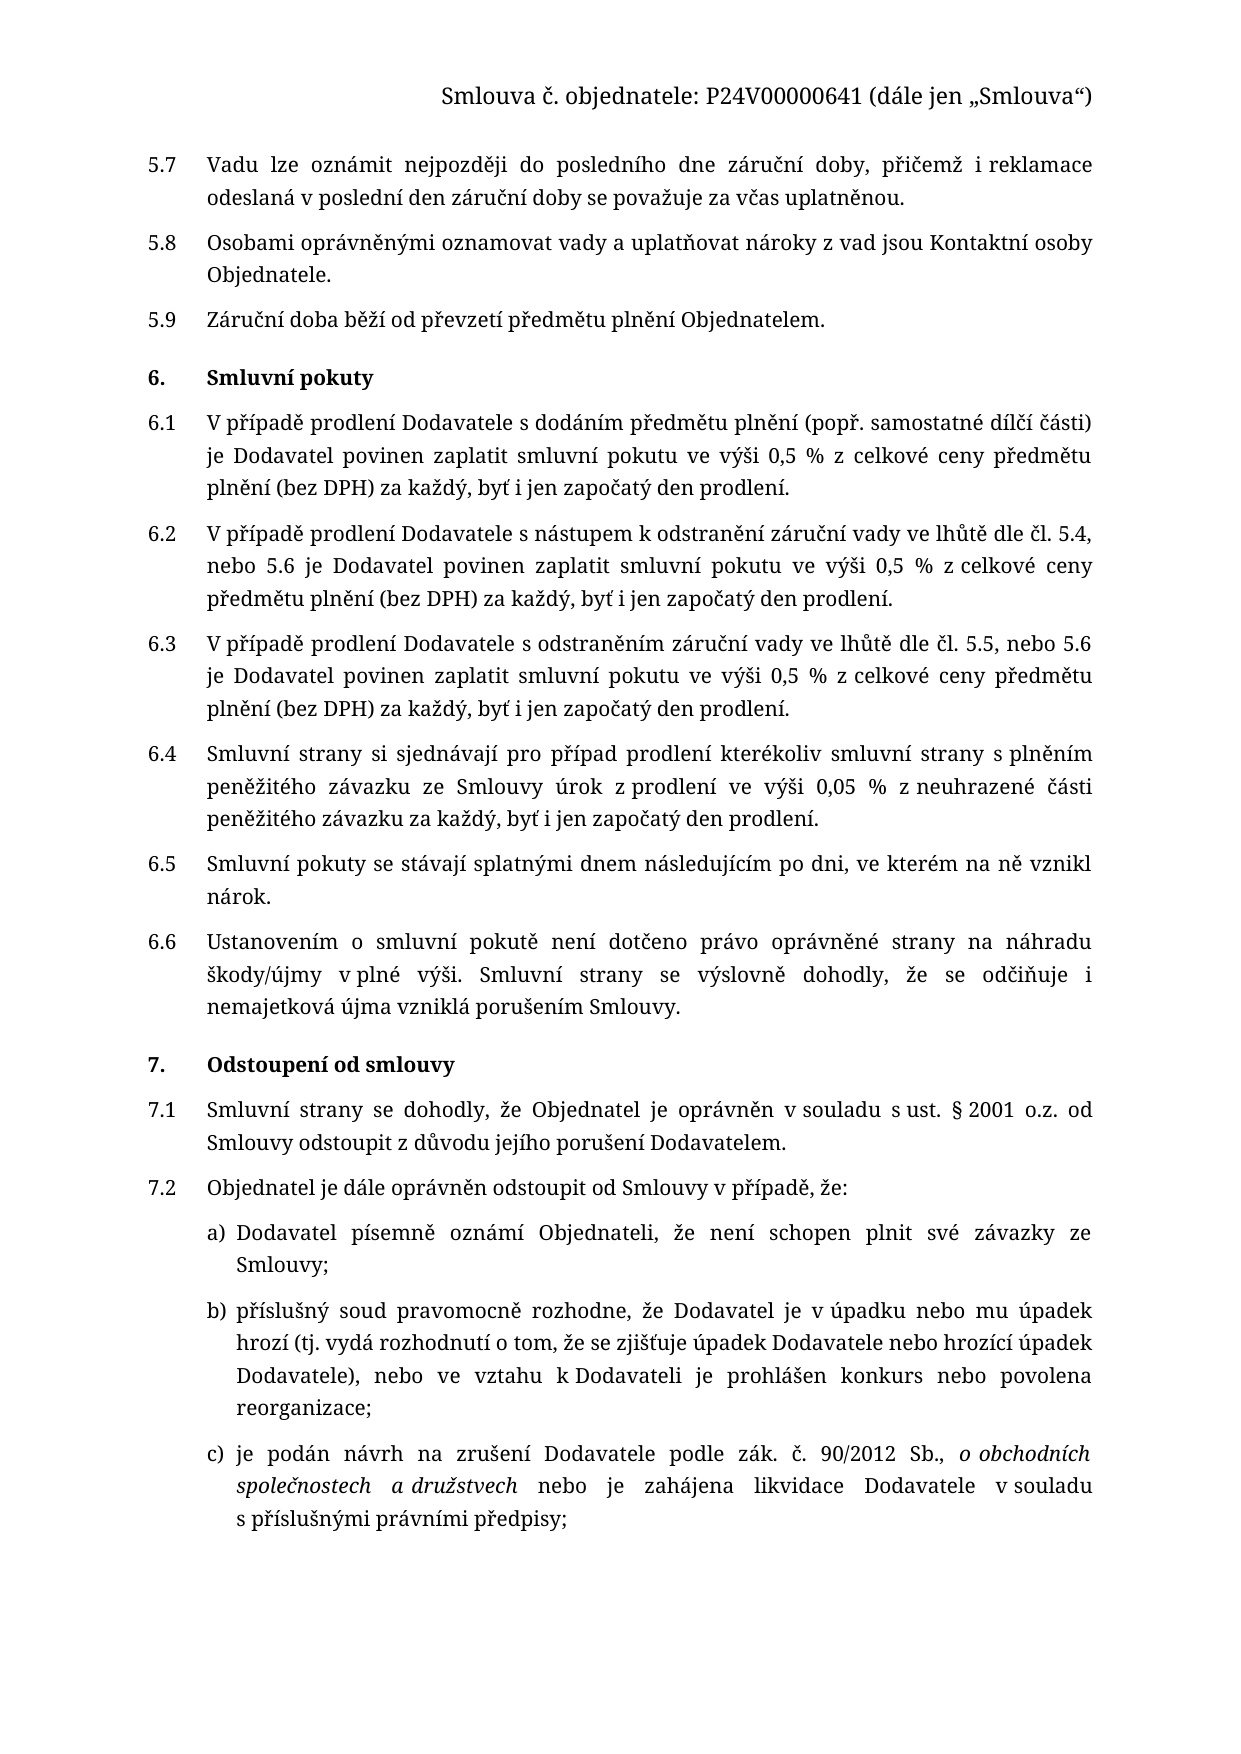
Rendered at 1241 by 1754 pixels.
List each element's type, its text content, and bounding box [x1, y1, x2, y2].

list Smluvní pokuty [148, 363, 1093, 392]
list Smluvní strany si sjednávají pro případ prodlení kterékoliv smluvní strany s plněním peněžitého závazku ze Smlouvy úrok z prodlení ve výši 0,05 % z neuhrazené části peněžitého závazku za každý, byť i jen započatý den prodlení. [148, 739, 1093, 833]
list příslušný soud pravomocně rozhodne, že Dodavatel je v úpadku nebo mu úpadek hrozí (tj. vydá rozhodnutí o tom, že se zjišťuje úpadek Dodavatele nebo hrozící úpadek Dodavatele), nebo ve vztahu k Dodavateli je prohlášen konkurs nebo povolena reorganizace; [207, 1296, 1093, 1422]
list Osobami oprávněnými oznamovat vady a uplatňovat nároky z vad jsou Kontaktní osoby Objednatele. [148, 228, 1093, 289]
list V případě prodlení Dodavatele s nástupem k odstranění záruční vady ve lhůtě dle čl. 5.4, nebo 5.6 je Dodavatel povinen zaplatit smluvní pokutu ve výši 0,5 % z celkové ceny předmětu plnění (bez DPH) za každý, byť i jen započatý den prodlení. [148, 519, 1093, 612]
list Odstoupení od smlouvy [148, 1050, 1093, 1078]
list Dodavatel písemně oznámí Objednateli, že není schopen plnit své závazky ze Smlouvy; [207, 1218, 1093, 1279]
list V případě prodlení Dodavatele s dodáním předmětu plnění (popř. samostatné dílčí části) je Dodavatel povinen zaplatit smluvní pokutu ve výši 0,5 % z celkové ceny předmětu plnění (bez DPH) za každý, byť i jen započatý den prodlení. [148, 408, 1093, 502]
list Ustanovením o smluvní pokutě není dotčeno právo oprávněné strany na náhradu škody/újmy v plné výši. Smluvní strany se výslovně dohodly, že se odčiňuje i nemajetková újma vzniklá porušením Smlouvy. [148, 927, 1093, 1021]
list Smluvní pokuty se stávají splatnými dnem následujícím po dni, ve kterém na ně vznikl nárok. [148, 849, 1093, 911]
list Záruční doba běží od převzetí předmětu plnění Objednatelem. [148, 306, 1093, 334]
list V případě prodlení Dodavatele s odstraněním záruční vady ve lhůtě dle čl. 5.5, nebo 5.6 je Dodavatel povinen zaplatit smluvní pokutu ve výši 0,5 % z celkové ceny předmětu plnění (bez DPH) za každý, byť i jen započatý den prodlení. [148, 629, 1093, 723]
list je podán návrh na zrušení Dodavatele podle zák. č. 90/2012 Sb., o obchodních společnostech a družstvech nebo je zahájena likvidace Dodavatele v souladu s příslušnými právními předpisy; [207, 1439, 1093, 1532]
list Vadu lze oznámit nejpozději do posledního dne záruční doby, přičemž i reklamace odeslaná v poslední den záruční doby se považuje za včas uplatněnou. [148, 150, 1093, 211]
list Objednatel je dále oprávněn odstoupit od Smlouvy v případě, že: [148, 1173, 1093, 1201]
list Smluvní strany se dohodly, že Objednatel je oprávněn v souladu s ust. § 2001 o.z. od Smlouvy odstoupit z důvodu jejího porušení Dodavatelem. [148, 1095, 1093, 1156]
